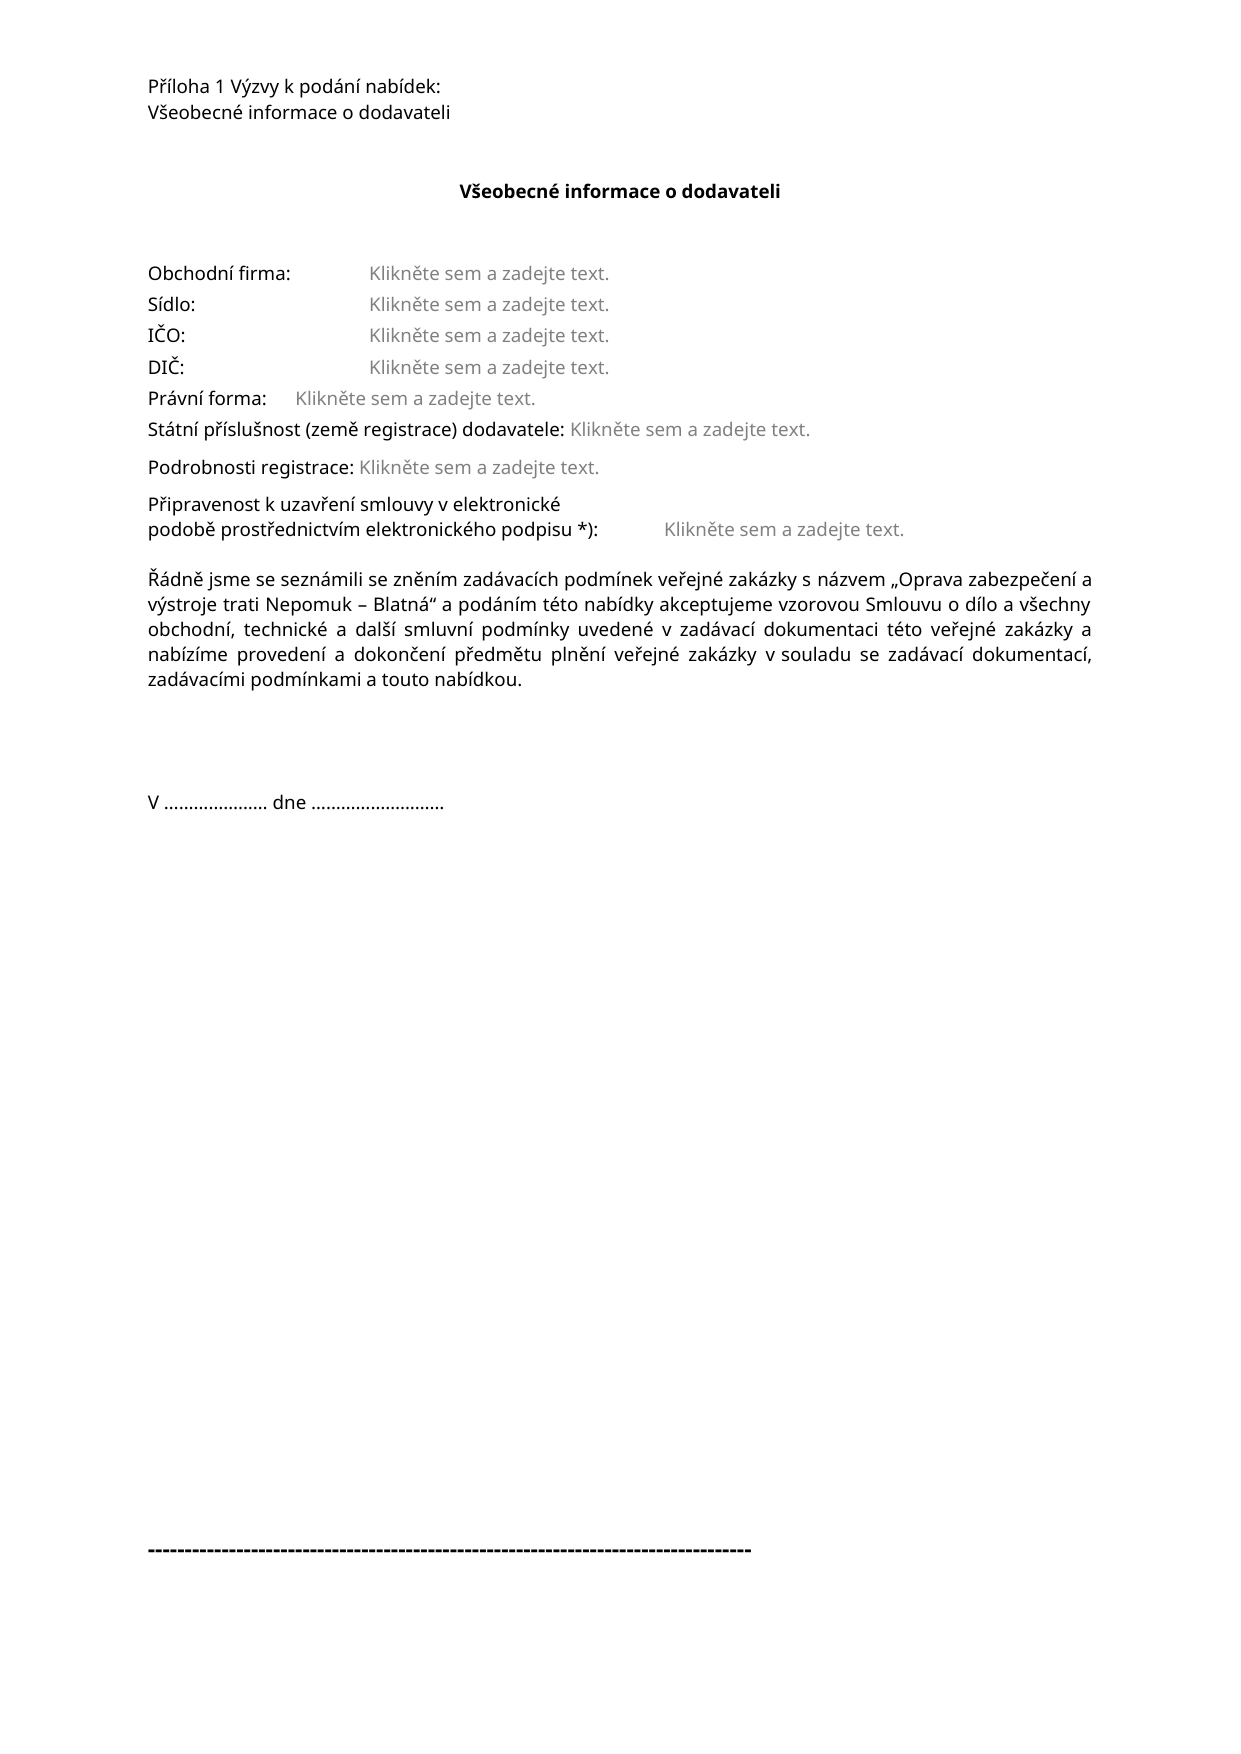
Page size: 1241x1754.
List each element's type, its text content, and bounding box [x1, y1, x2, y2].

text Sídlo: [148, 292, 1093, 317]
text Připravenost k uzavření smlouvy v elektronické [148, 492, 1093, 517]
text podobě prostřednictvím elektronického podpisu *): [148, 517, 1093, 542]
text Státní příslušnost (země registrace) dodavatele: [148, 417, 1093, 442]
text IČO: [148, 323, 1093, 348]
text Obchodní firma: [148, 260, 1093, 285]
text V ………………… dne ……………………… [148, 789, 1093, 814]
title Všeobecné informace o dodavateli [148, 178, 1093, 204]
text Řádně jsme se seznámili se zněním zadávacích podmínek veřejné zakázky s názvem „Oprava zabezpečení a výstroje trati Nepomuk – Blatná“ a podáním této nabídky akceptujeme vzorovou Smlouvu o dílo a všechny obchodní, technické a další smluvní podmínky uvedené v zadávací dokumentaci této veřejné zakázky a nabízíme provedení a dokončení předmětu plnění veřejné zakázky v souladu se zadávací dokumentací, zadávacími podmínkami a touto nabídkou. [148, 567, 1093, 692]
text Právní forma: [148, 385, 1093, 410]
text DIČ: [148, 354, 1093, 379]
text Podrobnosti registrace: [148, 454, 1093, 479]
text ---------------------------------------------------------------------------------- [148, 1533, 1093, 1564]
